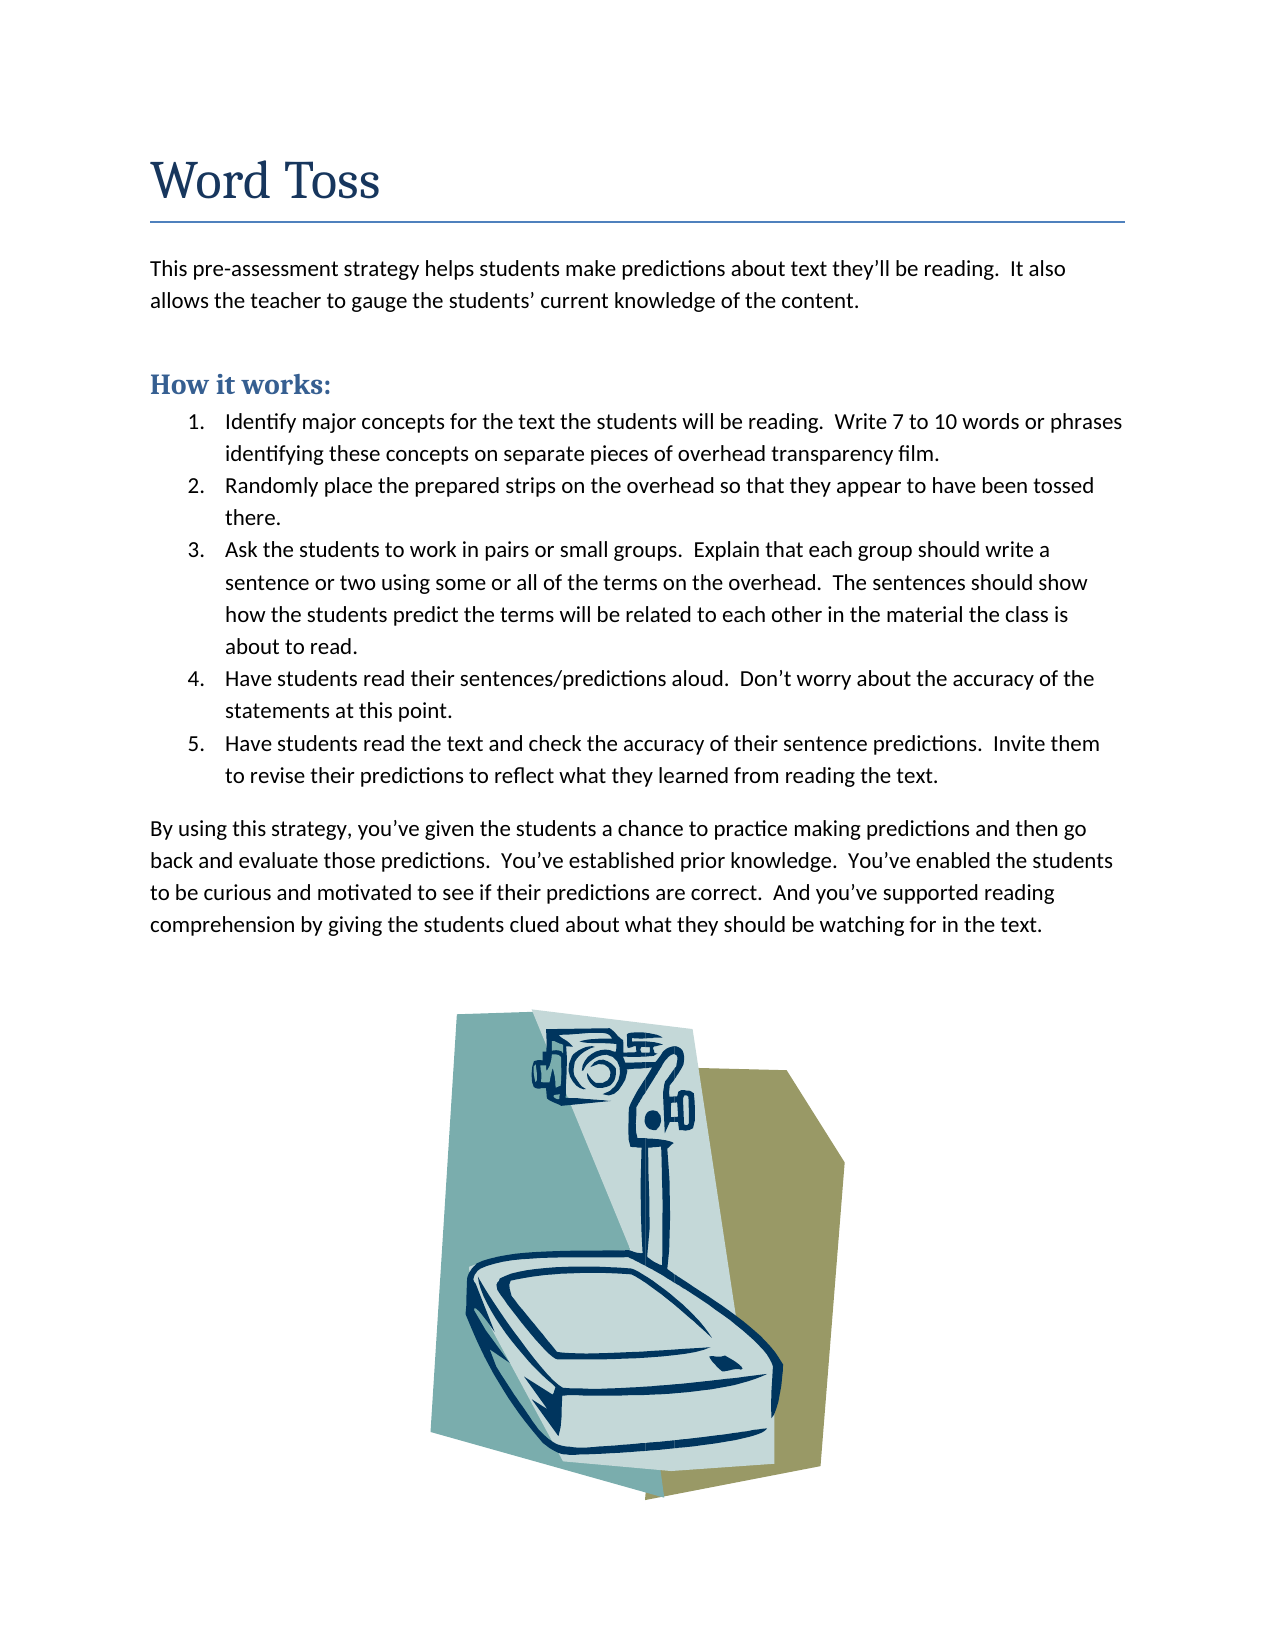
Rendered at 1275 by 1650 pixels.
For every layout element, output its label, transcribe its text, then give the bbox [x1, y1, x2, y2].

list Ask the students to work in pairs or small groups. Explain that each group should write a sentence or two using some or all of the terms on the overhead. The sentences should show how the students predict the terms will be related to each other in the material the class is about to read. [187, 536, 1125, 660]
text This pre-assessment strategy helps students make predictions about text they’ll be reading. It also allows the teacher to gauge the students’ current knowledge of the content. [150, 254, 1125, 314]
title Word Toss [150, 150, 1125, 221]
list Randomly place the prepared strips on the overhead so that they appear to have been tossed there. [187, 471, 1125, 531]
subtitle How it works: [150, 368, 1125, 402]
list Have students read the text and check the accuracy of their sentence predictions. Invite them to revise their predictions to reflect what they learned from reading the text. [187, 729, 1125, 789]
list Have students read their sentences/predictions aloud. Don’t worry about the accuracy of the statements at this point. [187, 664, 1125, 724]
list Identify major concepts for the text the students will be reading. Write 7 to 10 words or phrases identifying these concepts on separate pieces of overhead transparency film. [187, 407, 1125, 467]
text By using this strategy, you’ve given the students a chance to practice making predictions and then go back and evaluate those predictions. You’ve established prior knowledge. You’ve enabled the students to be curious and motivated to see if their predictions are correct. And you’ve supported reading comprehension by giving the students clued about what they should be watching for in the text. [150, 814, 1125, 938]
